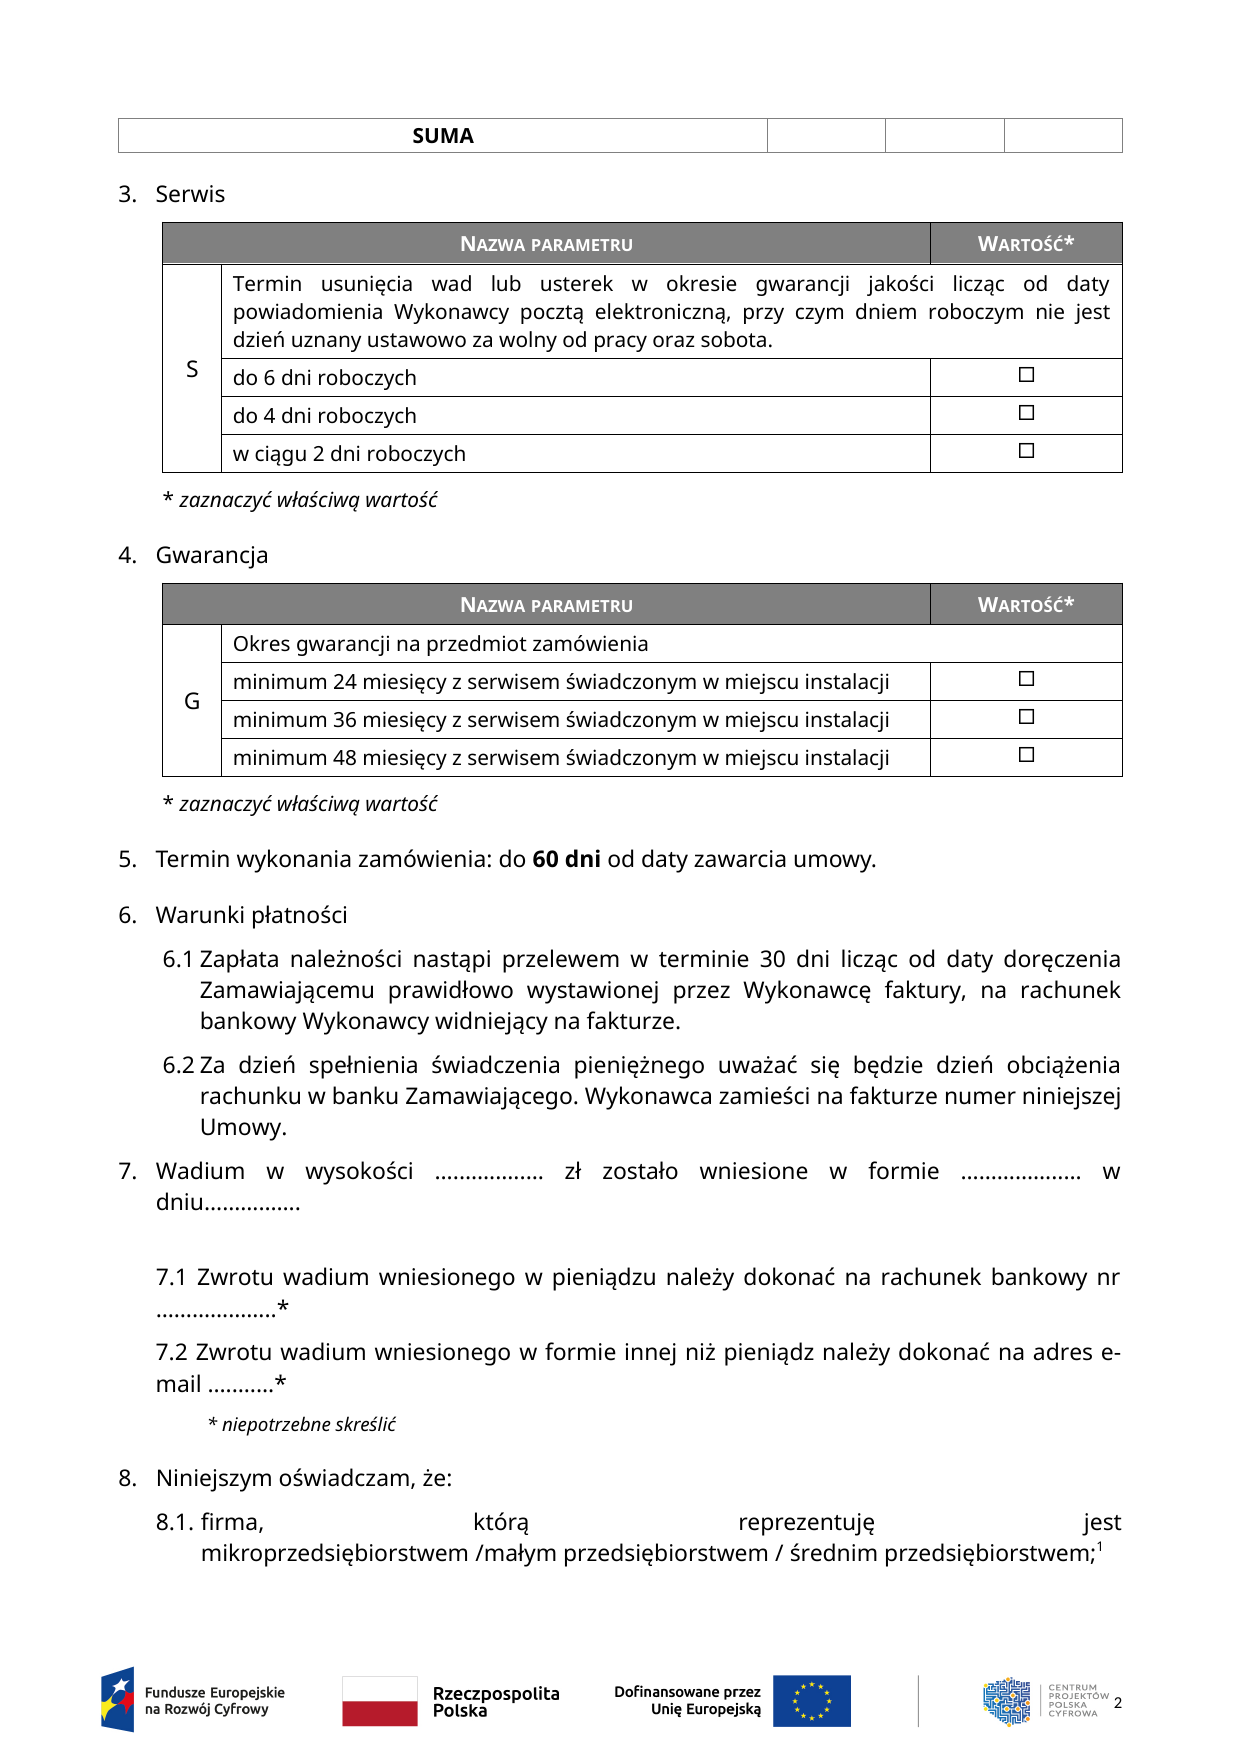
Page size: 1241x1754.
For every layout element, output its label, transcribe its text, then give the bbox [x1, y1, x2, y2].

list Niniejszym oświadczam, że: [118, 1462, 1122, 1493]
table_cell Termin usunięcia wad lub usterek w okresie gwarancji jakości licząc od daty powiadomienia Wykonawcy pocztą elektroniczną, przy czym dniem roboczym nie jest dzień uznany ustawowo za wolny od pracy oraz sobota. [222, 265, 1122, 358]
table_cell [931, 397, 1122, 434]
table_header Nazwa parametru [163, 223, 930, 263]
list 7.1 Zwrotu wadium wniesionego w pieniądzu należy dokonać na rachunek bankowy nr ………………..* [156, 1261, 1122, 1324]
table_cell minimum 48 miesięcy z serwisem świadczonym w miejscu instalacji [222, 739, 930, 776]
table_cell [931, 663, 1122, 700]
list firma, którą reprezentuję jest mikroprzedsiębiorstwem /małym przedsiębiorstwem / średnim przedsiębiorstwem; [156, 1506, 1122, 1568]
table_header Wartość* [931, 223, 1122, 263]
table_cell G [163, 625, 221, 776]
table_cell SUMA [119, 119, 767, 152]
list Zapłata należności nastąpi przelewem w terminie 30 dni licząc od daty doręczenia Zamawiającemu prawidłowo wystawionej przez Wykonawcę faktury, na rachunek bankowy Wykonawcy widniejący na fakturze. [162, 943, 1122, 1036]
table_cell [886, 119, 1004, 152]
text * niepotrzebne skreślić [207, 1411, 1122, 1437]
table_cell [768, 119, 885, 152]
text * zaznaczyć właściwą wartość [162, 789, 1122, 818]
table_cell do 6 dni roboczych [222, 359, 930, 396]
picture [79, 1644, 1142, 1754]
list Warunki płatności [118, 899, 1122, 930]
list Serwis [118, 178, 1122, 209]
list Termin wykonania zamówienia: do 60 dni od daty zawarcia umowy. [118, 843, 1122, 874]
list Za dzień spełnienia świadczenia pieniężnego uważać się będzie dzień obciążenia rachunku w banku Zamawiającego. Wykonawca zamieści na fakturze numer niniejszej Umowy. [162, 1049, 1122, 1143]
table_cell S [163, 265, 221, 472]
list 7.2 Zwrotu wadium wniesionego w formie innej niż pieniądz należy dokonać na adres e-mail .…….…* [155, 1336, 1122, 1399]
table_cell w ciągu 2 dni roboczych [222, 435, 930, 472]
table_cell minimum 36 miesięcy z serwisem świadczonym w miejscu instalacji [222, 701, 930, 738]
list Wadium w wysokości ….………..… zł zostało wniesione w formie ……………..… w dniu……………. [118, 1155, 1122, 1218]
table_cell minimum 24 miesięcy z serwisem świadczonym w miejscu instalacji [222, 663, 930, 700]
text * zaznaczyć właściwą wartość [162, 485, 1122, 514]
table_header Wartość* [931, 584, 1122, 624]
table_cell Okres gwarancji na przedmiot zamówienia [222, 625, 1122, 662]
table_cell [931, 701, 1122, 738]
table_cell [1005, 119, 1122, 152]
list Gwarancja [118, 539, 1122, 570]
table_cell [931, 435, 1122, 472]
table_cell [931, 359, 1122, 396]
table_cell [931, 739, 1122, 776]
table_header Nazwa parametru [163, 584, 930, 624]
table_cell do 4 dni roboczych [222, 397, 930, 434]
